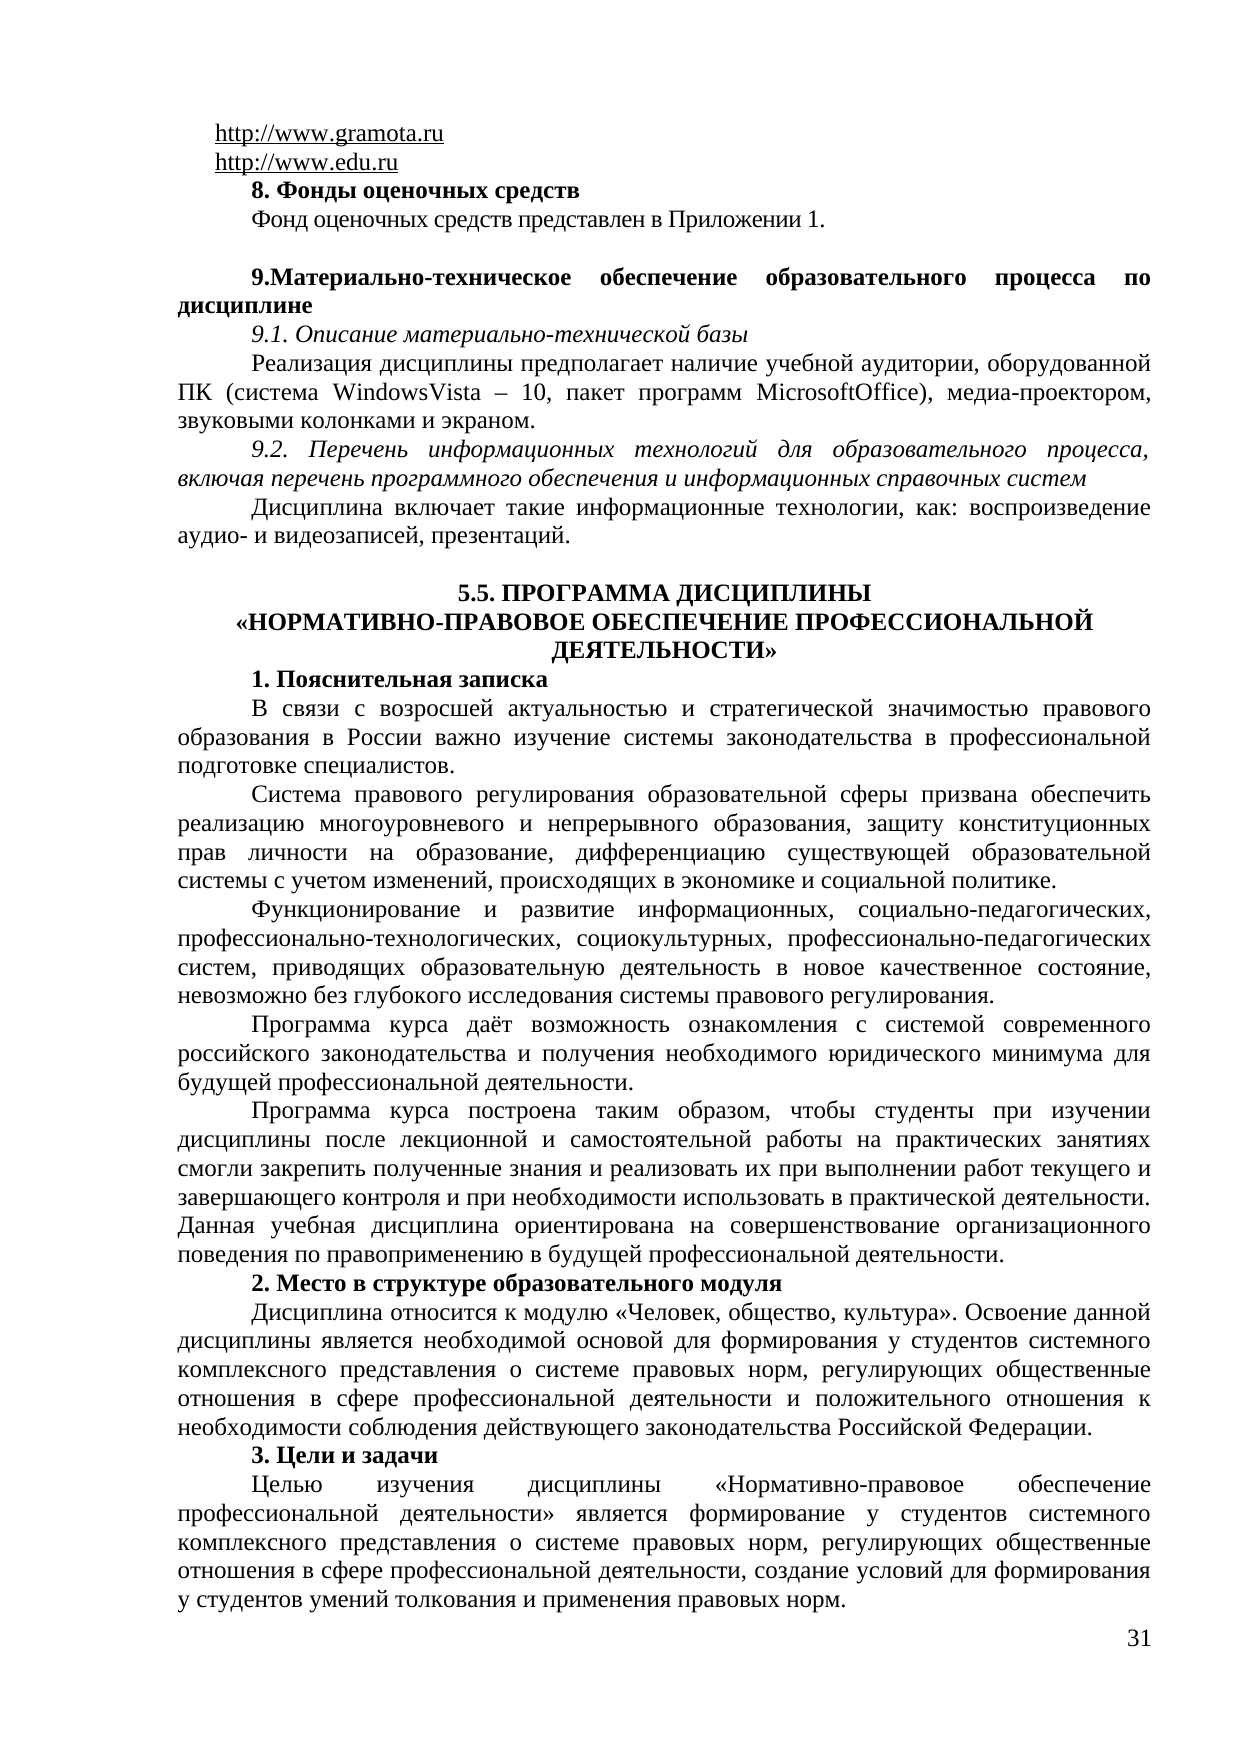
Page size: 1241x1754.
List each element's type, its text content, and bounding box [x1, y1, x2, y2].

text В связи с возросшей актуальностью и стратегической значимостью правового образования в России важно изучение системы законодательства в профессиональной подготовке специалистов. [177, 693, 1152, 779]
text Функционирование и развитие информационных, социально-педагогических, профессионально-технологических, социокультурных, профессионально-педагогических систем, приводящих образовательную деятельность в новое качественное состояние, невозможно без глубокого исследования системы правового регулирования. [177, 894, 1152, 1009]
text http://www.gramota.ru [215, 118, 1152, 147]
text 5.5. ПРОГРАММА ДИСЦИПЛИНЫ [177, 578, 1152, 607]
text «НОРМАТИВНО-ПРАВОВОЕ ОБЕСПЕЧЕНИЕ ПРОФЕССИОНАЛЬНОЙ ДЕЯТЕЛЬНОСТИ» [177, 607, 1152, 664]
text 1. Пояснительная записка [177, 664, 1152, 693]
text Программа курса даёт возможность ознакомления с системой современного российского законодательства и получения необходимого юридического минимума для будущей профессиональной деятельности. [177, 1009, 1152, 1096]
text 9.Материально-техническое обеспечение образовательного процесса по дисциплине [177, 262, 1152, 319]
text 2. Место в структуре образовательного модуля [177, 1268, 1152, 1297]
text Фонд оценочных средств представлен в Приложении 1. [177, 204, 1152, 233]
text Система правового регулирования образовательной сферы призвана обеспечить реализацию многоуровневого и непрерывного образования, защиту конституционных прав личности на образование, дифференциацию существующей образовательной системы с учетом изменений, происходящих в экономике и социальной политике. [177, 779, 1152, 894]
text 3. Цели и задачи [177, 1441, 1152, 1469]
text Дисциплина относится к модулю «Человек, общество, культура». Освоение данной дисциплины является необходимой основой для формирования у студентов системного комплексного представления о системе правовых норм, регулирующих общественные отношения в сфере профессиональной деятельности и положительного отношения к необходимости соблюдения действующего законодательства Российской Федерации. [177, 1297, 1152, 1441]
text 9.2. Перечень информационных технологий для образовательного процесса, включая перечень программного обеспечения и информационных справочных систем [177, 434, 1152, 492]
text 9.1. Описание материально-технической базы [177, 319, 1152, 348]
text http://www.edu.ru [215, 147, 1152, 176]
text Целью изучения дисциплины «Нормативно-правовое обеспечение профессиональной деятельности» является формирование у студентов системного комплексного представления о системе правовых норм, регулирующих общественные отношения в сфере профессиональной деятельности, создание условий для формирования у студентов умений толкования и применения правовых норм. [177, 1469, 1152, 1613]
text Дисциплина включает такие информационные технологии, как: воспроизведение аудио- и видеозаписей, презентаций. [177, 492, 1152, 549]
text Реализация дисциплины предполагает наличие учебной аудитории, оборудованной ПК (система WindowsVista – 10, пакет программ MicrosoftOffice), медиа-проектором, звуковыми колонками и экраном. [177, 348, 1152, 434]
text Программа курса построена таким образом, чтобы студенты при изучении дисциплины после лекционной и самостоятельной работы на практических занятиях смогли закрепить полученные знания и реализовать их при выполнении работ текущего и завершающего контроля и при необходимости использовать в практической деятельности. Данная учебная дисциплина ориентирована на совершенствование организационного поведения по правоприменению в будущей профессиональной деятельности. [177, 1096, 1152, 1268]
text 8. Фонды оценочных средств [177, 176, 1152, 204]
